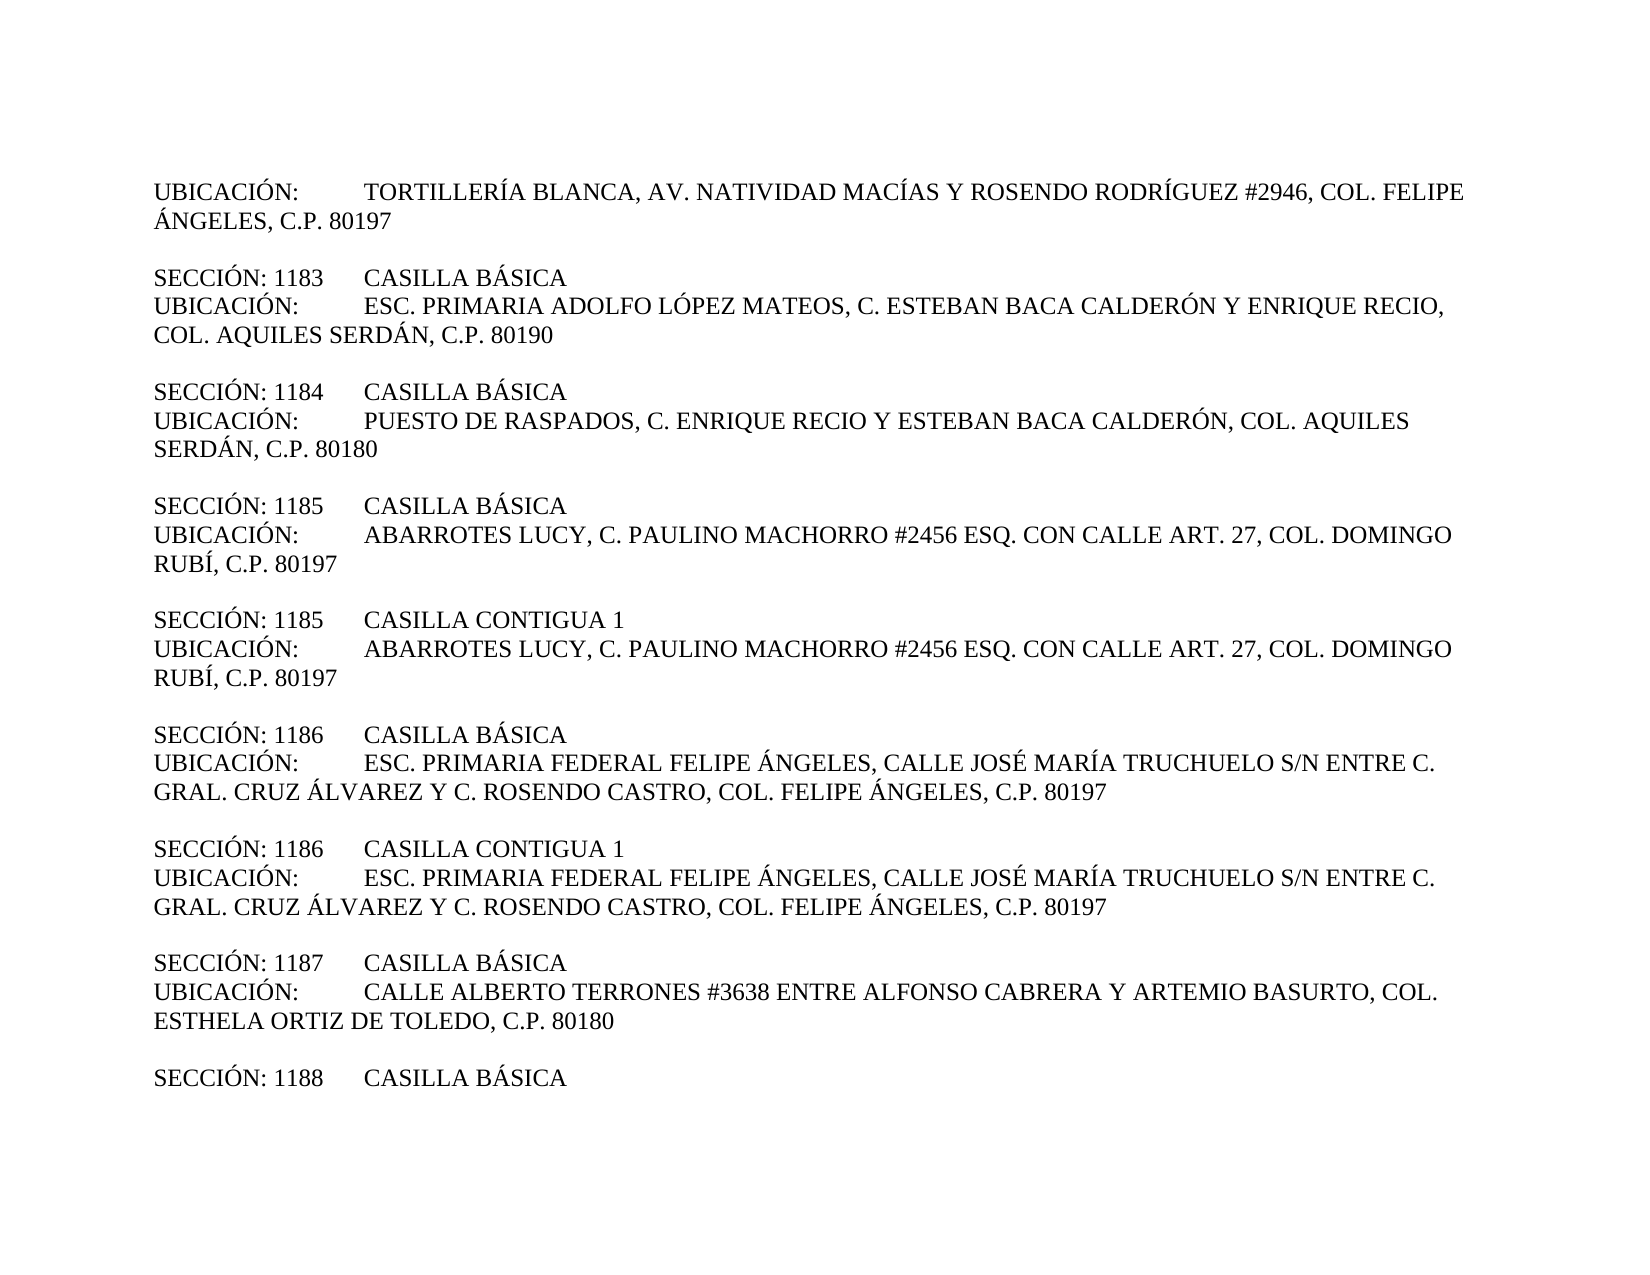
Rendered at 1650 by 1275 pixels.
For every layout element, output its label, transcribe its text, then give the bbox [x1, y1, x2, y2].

text UBICACIÓN: ESC. PRIMARIA FEDERAL FELIPE ÁNGELES, CALLE JOSÉ MARÍA TRUCHUELO S/N ENTRE C. GRAL. CRUZ ÁLVAREZ Y C. ROSENDO CASTRO, COL. FELIPE ÁNGELES, C.P. 80197 [153, 863, 1502, 920]
text SECCIÓN: 1185 CASILLA CONTIGUA 1 [153, 606, 1502, 634]
text UBICACIÓN: ABARROTES LUCY, C. PAULINO MACHORRO #2456 ESQ. CON CALLE ART. 27, COL. DOMINGO RUBÍ, C.P. 80197 [153, 520, 1502, 577]
text UBICACIÓN: PUESTO DE RASPADOS, C. ENRIQUE RECIO Y ESTEBAN BACA CALDERÓN, COL. AQUILES SERDÁN, C.P. 80180 [153, 406, 1502, 463]
text UBICACIÓN: ABARROTES LUCY, C. PAULINO MACHORRO #2456 ESQ. CON CALLE ART. 27, COL. DOMINGO RUBÍ, C.P. 80197 [153, 634, 1502, 692]
text SECCIÓN: 1186 CASILLA BÁSICA [153, 720, 1502, 748]
text UBICACIÓN: ESC. PRIMARIA ADOLFO LÓPEZ MATEOS, C. ESTEBAN BACA CALDERÓN Y ENRIQUE RECIO, COL. AQUILES SERDÁN, C.P. 80190 [153, 291, 1502, 349]
text SECCIÓN: 1183 CASILLA BÁSICA [153, 263, 1502, 291]
text SECCIÓN: 1187 CASILLA BÁSICA [153, 948, 1502, 977]
text UBICACIÓN: ESC. PRIMARIA FEDERAL FELIPE ÁNGELES, CALLE JOSÉ MARÍA TRUCHUELO S/N ENTRE C. GRAL. CRUZ ÁLVAREZ Y C. ROSENDO CASTRO, COL. FELIPE ÁNGELES, C.P. 80197 [153, 748, 1502, 806]
text SECCIÓN: 1186 CASILLA CONTIGUA 1 [153, 834, 1502, 863]
text UBICACIÓN: CALLE ALBERTO TERRONES #3638 ENTRE ALFONSO CABRERA Y ARTEMIO BASURTO, COL. ESTHELA ORTIZ DE TOLEDO, C.P. 80180 [153, 977, 1502, 1034]
text SECCIÓN: 1185 CASILLA BÁSICA [153, 491, 1502, 520]
text UBICACIÓN: TORTILLERÍA BLANCA, AV. NATIVIDAD MACÍAS Y ROSENDO RODRÍGUEZ #2946, COL. FELIPE ÁNGELES, C.P. 80197 [153, 177, 1502, 235]
text SECCIÓN: 1188 CASILLA BÁSICA [153, 1063, 1502, 1091]
text SECCIÓN: 1184 CASILLA BÁSICA [153, 377, 1502, 406]
